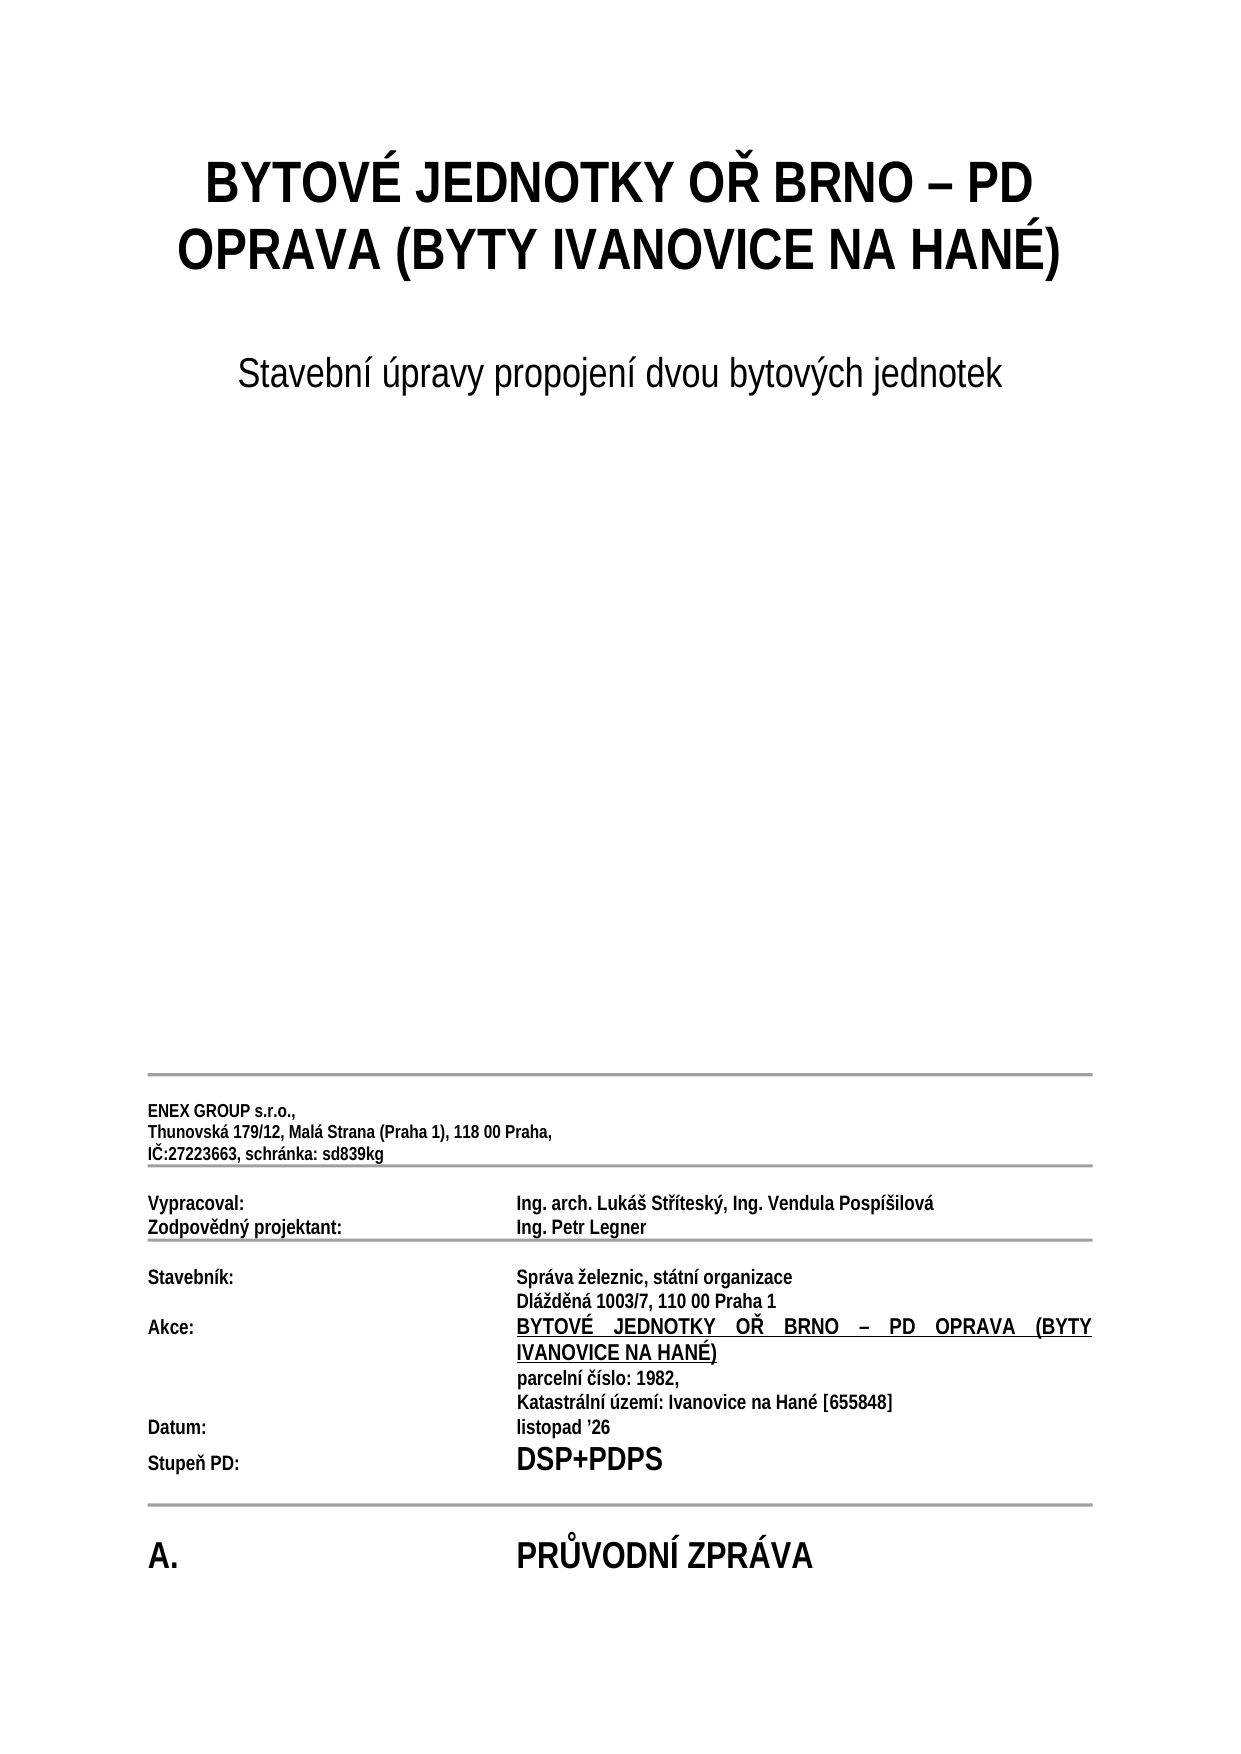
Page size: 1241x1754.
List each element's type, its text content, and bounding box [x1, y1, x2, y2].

text Datum: duben ’21 [148, 1415, 1093, 1439]
text IČ:27223663, schránka: sd839kg [148, 1143, 1093, 1164]
text BYTOVÉ JEDNOTKY OŘ BRNO – PD OPRAVA (BYTY IVANOVICE NA HANÉ) [148, 148, 1093, 282]
text Zodpovědný projektant: Ing. Petr Legner [148, 1214, 1093, 1238]
text ENEX GROUP s.r.o., [148, 1099, 1093, 1121]
text Stavebník: Správa železnic, státní organizace [148, 1265, 1093, 1289]
text Thunovská 179/12, Malá Strana (Praha 1), 118 00 Praha, [148, 1121, 1093, 1143]
text Katastrální území: Ivanovice na Hané [655848] [516, 1389, 1093, 1415]
text Vypracoval: Ing. arch. Lukáš Stříteský, Ing. Vendula Pospíšilová [148, 1191, 1093, 1214]
text Stavební úpravy propojení dvou bytových jednotek [148, 348, 1093, 396]
text A. PRŮVODNÍ ZPRÁVA [148, 1534, 1093, 1577]
text Akce: BYTOVÉ JEDNOTKY OŘ BRNO – PD OPRAVA (BYTY IVANOVICE NA HANÉ) [148, 1313, 1093, 1366]
text Dlážděná 1003/7, 110 00 Praha 1 [148, 1289, 1093, 1313]
text parcelní číslo: 1982, [516, 1366, 1093, 1389]
text Stupeň PD: DSP+PDPS [148, 1439, 1093, 1477]
